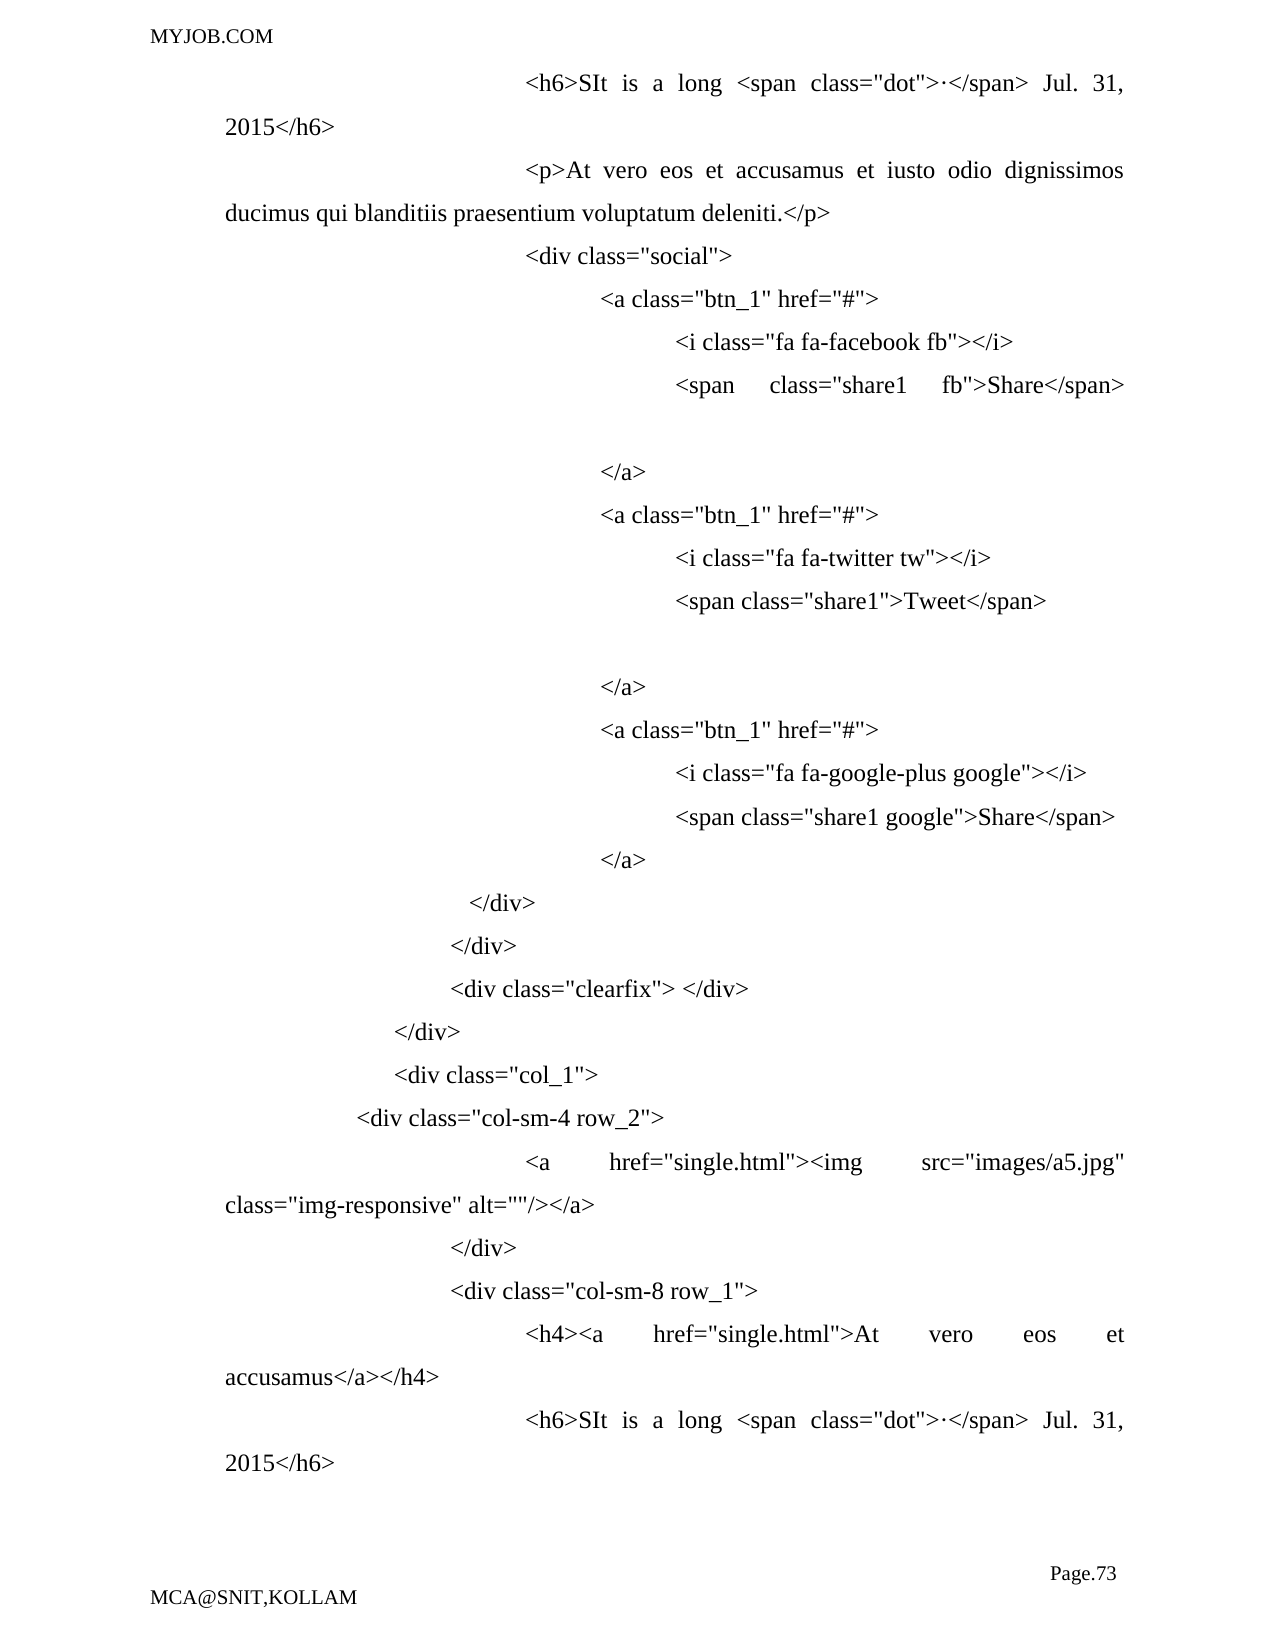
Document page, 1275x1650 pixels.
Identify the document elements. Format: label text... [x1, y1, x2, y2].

text <span class="share1">Tweet</span> [225, 586, 1125, 658]
text <a class="btn_1" href="#"> [225, 284, 1125, 313]
text <p>At vero eos et accusamus et iusto odio dignissimos ducimus qui blanditiis praesentium voluptatum deleniti.</p> [225, 155, 1125, 227]
text </a> [225, 672, 1125, 701]
text <a class="btn_1" href="#"> [225, 715, 1125, 744]
text </a> [225, 457, 1125, 485]
text <h6>SIt is a long <span class="dot">·</span> Jul. 31, 2015</h6> [225, 1405, 1125, 1477]
text </div> [225, 1233, 1125, 1262]
text </div> [225, 1017, 1125, 1046]
text <i class="fa fa-facebook fb"></i> [225, 327, 1125, 356]
text <span class="share1 fb">Share</span> [225, 370, 1125, 442]
text <div class="col-sm-8 row_1"> [225, 1276, 1125, 1305]
text </a> [225, 845, 1125, 873]
text <a href="single.html"><img src="images/a5.jpg" class="img-responsive" alt=""/></a> [225, 1147, 1125, 1218]
text <div class="col-sm-4 row_2"> [225, 1103, 1125, 1132]
text <div class="col_1"> [225, 1060, 1125, 1089]
text <span class="share1 google">Share</span> [225, 802, 1125, 830]
text <div class="clearfix"> </div> [225, 974, 1125, 1003]
text <i class="fa fa-twitter tw"></i> [225, 543, 1125, 572]
text <h4><a href="single.html">At vero eos et accusamus</a></h4> [225, 1319, 1125, 1391]
text <a class="btn_1" href="#"> [225, 500, 1125, 528]
text <i class="fa fa-google-plus google"></i> [225, 758, 1125, 787]
text <div class="social"> [225, 241, 1125, 270]
text </div> [225, 931, 1125, 960]
text </div> [225, 888, 1125, 917]
text <h6>SIt is a long <span class="dot">·</span> Jul. 31, 2015</h6> [225, 68, 1125, 140]
